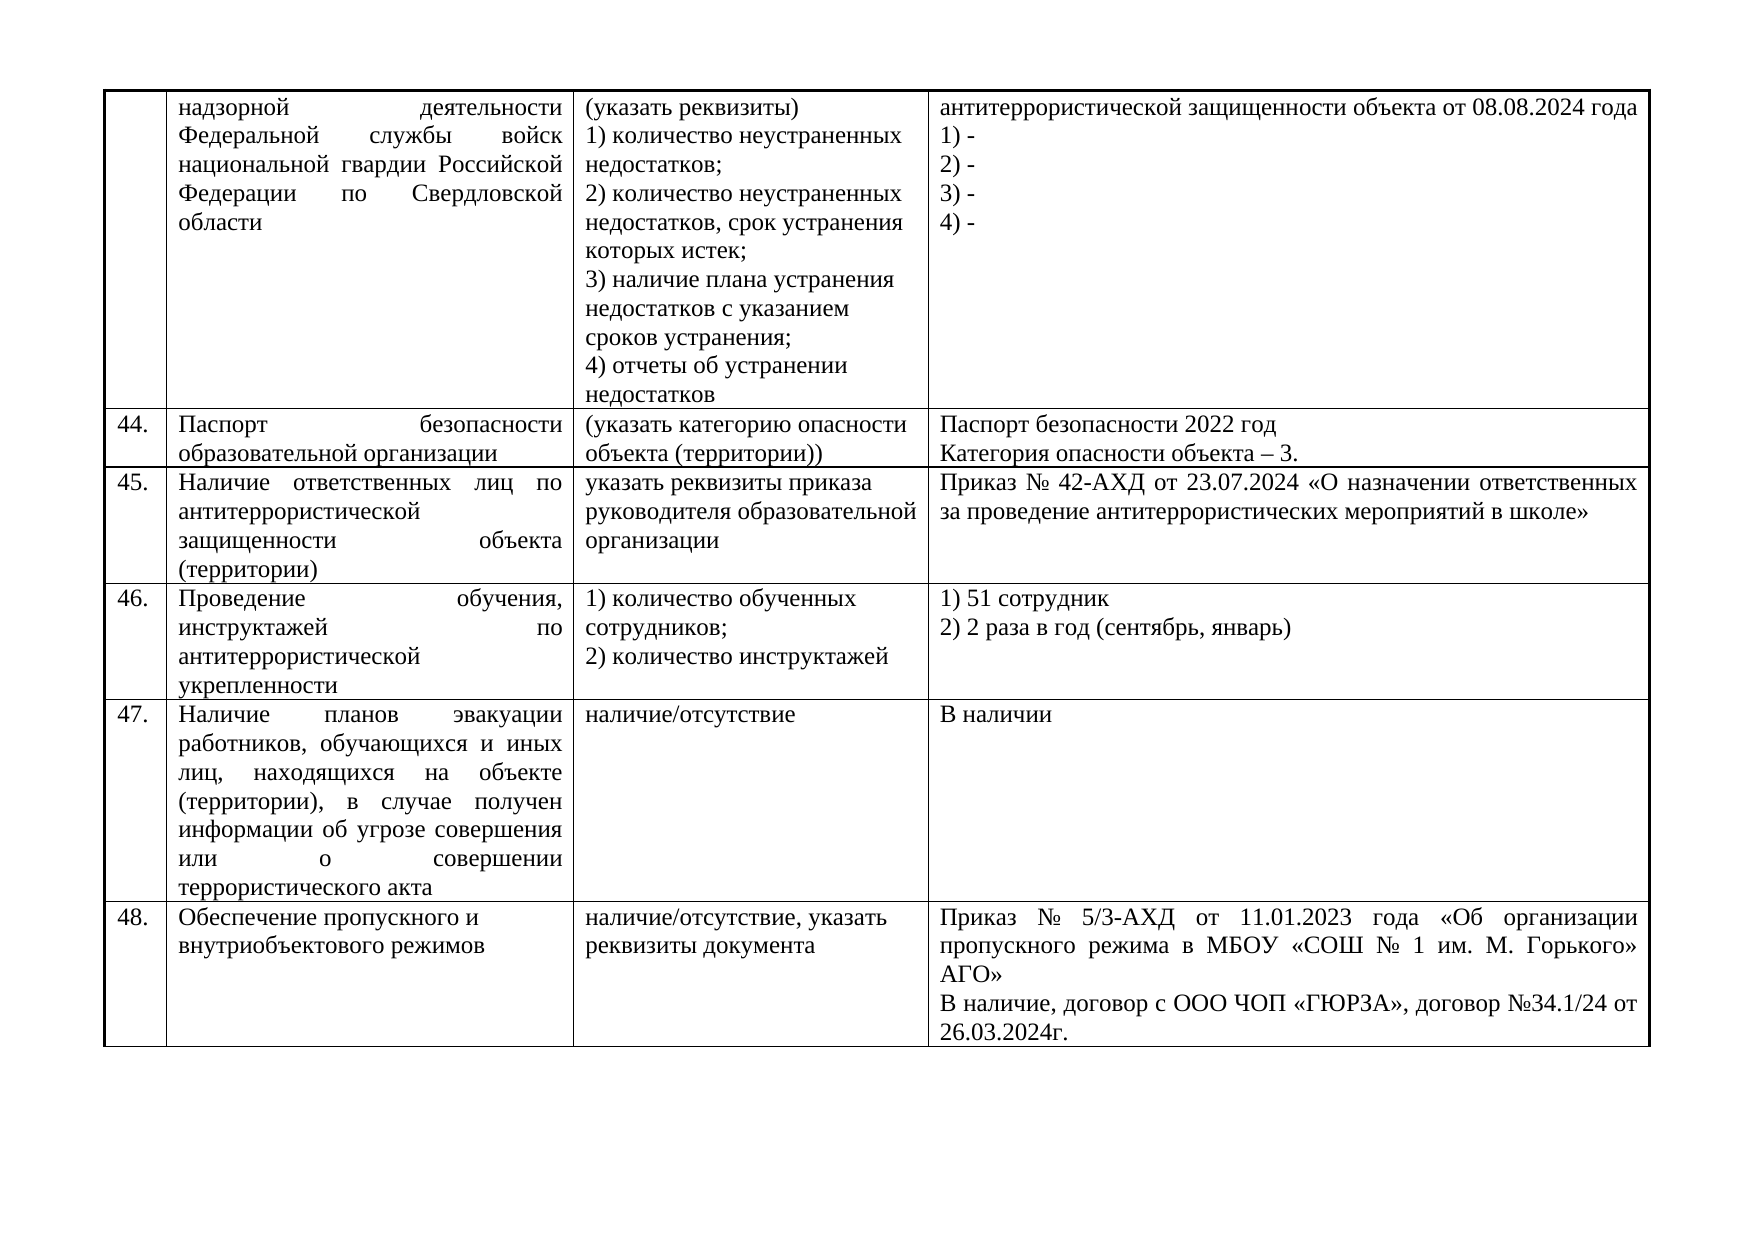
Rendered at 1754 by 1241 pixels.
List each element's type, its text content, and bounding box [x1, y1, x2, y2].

table_cell (указать категорию опасности объекта (территории)) [574, 409, 928, 466]
table_cell 1) 51 сотрудник 2) 2 раза в год (сентябрь, январь) [929, 584, 1648, 698]
table_cell [106, 584, 166, 698]
table_cell [106, 902, 166, 1046]
table_cell Наличие планов эвакуации работников, обучающихся и иных лиц, находящихся на объекте (территории), в случае получен информации об угрозе совершения или о совершении террористического акта [167, 700, 573, 901]
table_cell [574, 92, 928, 408]
table_cell [106, 700, 166, 901]
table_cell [929, 92, 1648, 408]
table_cell Наличие ответственных лиц по антитеррористической защищенности объекта (территории) [167, 468, 573, 582]
table_cell указать реквизиты приказа руководителя образовательной организации [574, 468, 928, 582]
table_cell 1) количество обученных сотрудников; 2) количество инструктажей [574, 584, 928, 698]
table_cell Обеспечение пропускного и внутриобъектового режимов [167, 902, 573, 1046]
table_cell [167, 92, 573, 408]
table_cell В наличии [929, 700, 1648, 901]
table_cell [106, 468, 166, 582]
table_cell Проведение обучения, инструктажей по антитеррористической укрепленности [167, 584, 573, 698]
table_cell Паспорт безопасности 2022 год Категория опасности объекта – 3. [929, 409, 1648, 466]
table_cell Паспорт безопасности образовательной организации [167, 409, 573, 466]
table_cell [106, 92, 166, 408]
table_cell [106, 409, 166, 466]
table_cell наличие/отсутствие [574, 700, 928, 901]
table_cell Приказ № 5/3-АХД от 11.01.2023 года «Об организации пропускного режима в МБОУ «СОШ № 1 им. М. Горького» АГО» В наличие, договор с ООО ЧОП «ГЮРЗА», договор №34.1/24 от 26.03.2024г. [929, 902, 1648, 1046]
table_cell наличие/отсутствие, указать реквизиты документа [574, 902, 928, 1046]
table_cell Приказ № 42-АХД от 23.07.2024 «О назначении ответственных за проведение антитеррористических мероприятий в школе» [929, 468, 1648, 582]
